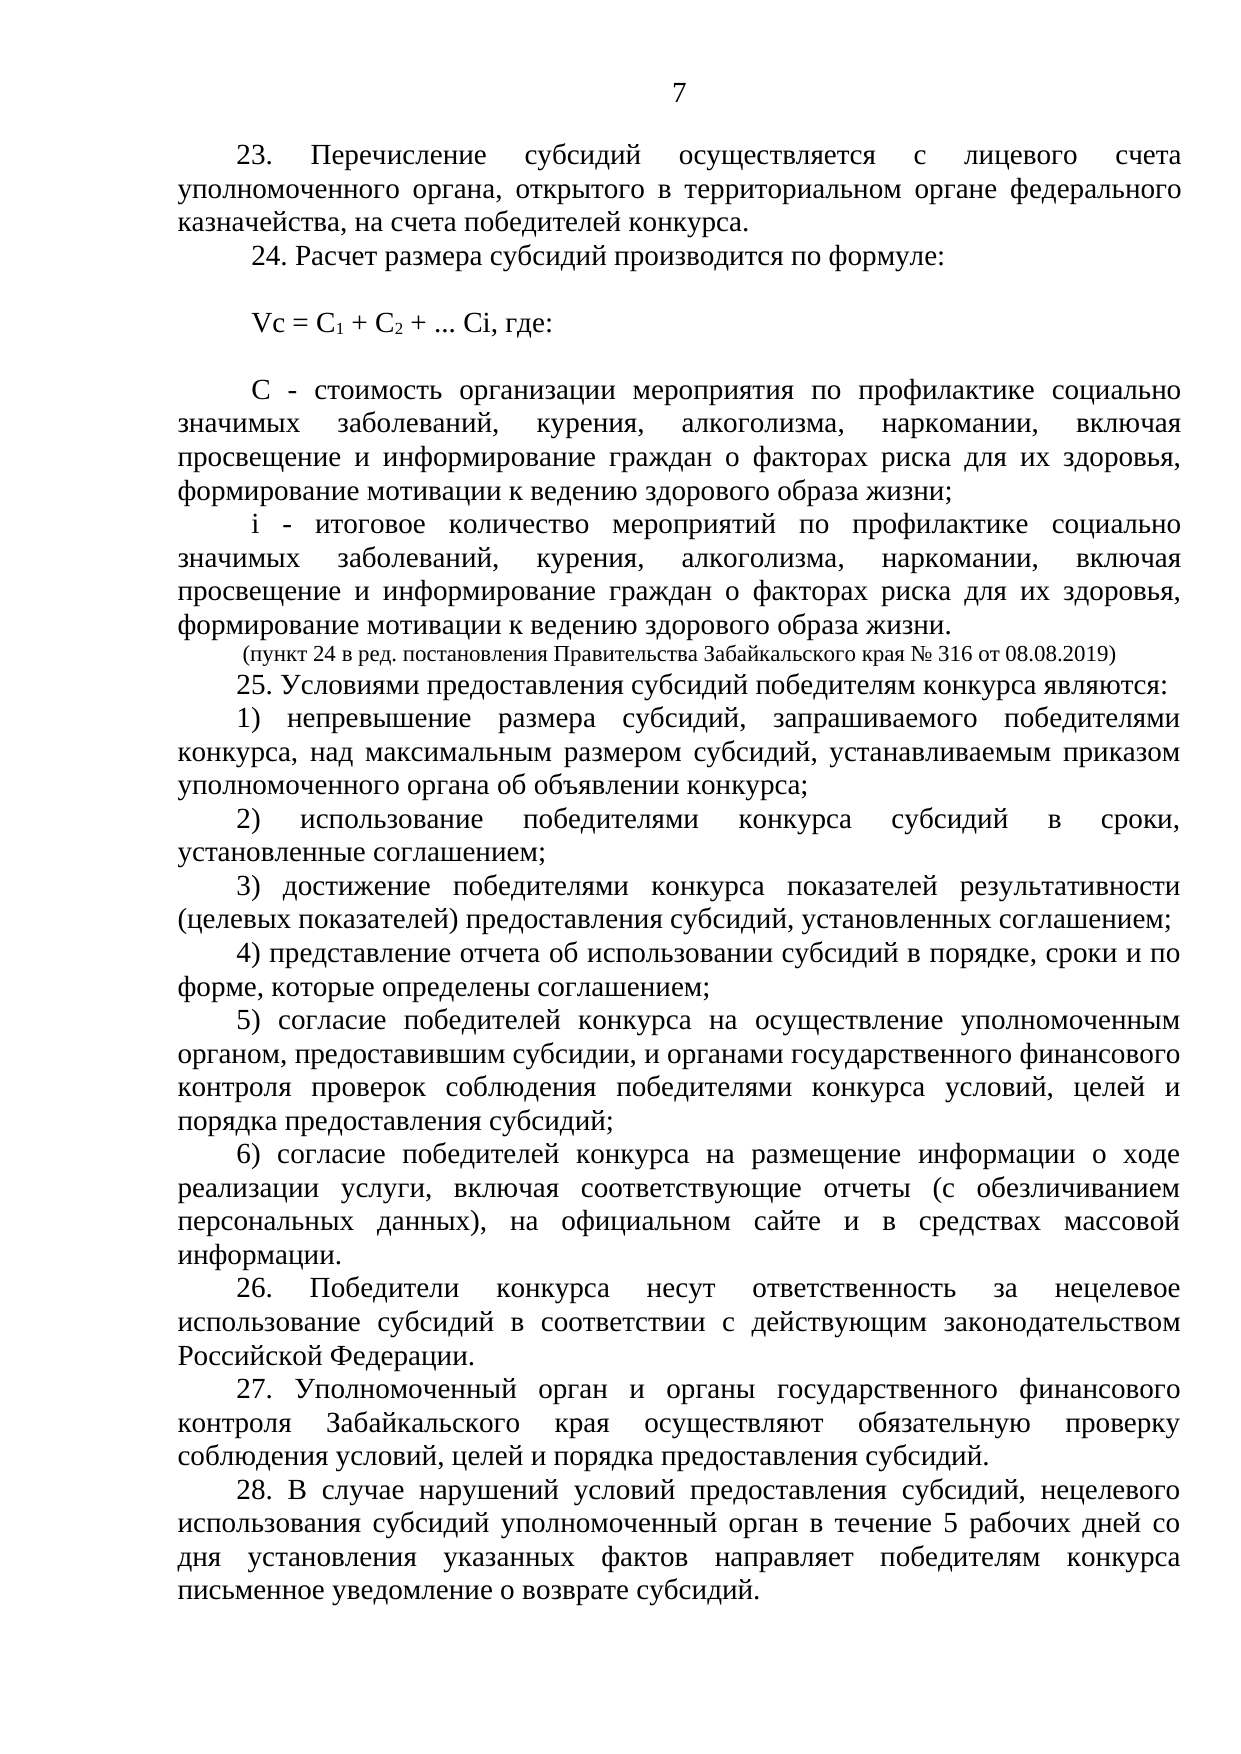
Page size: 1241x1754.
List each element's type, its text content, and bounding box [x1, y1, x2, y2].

text Vс = С1 + С2 + ... Сi, где: [177, 305, 1182, 338]
text 23. Перечисление субсидий осуществляется с лицевого счета уполномоченного органа, открытого в территориальном органе федерального казначейства, на счета победителей конкурса. [177, 137, 1182, 238]
text 25. Условиями предоставления субсидий победителям конкурса являются: [177, 667, 1181, 700]
text (пункт 24 в ред. постановления Правительства Забайкальского края № 316 от 08.08.2019) [177, 640, 1182, 667]
text i - итоговое количество мероприятий по профилактике социально значимых заболеваний, курения, алкоголизма, наркомании, включая просвещение и информирование граждан о факторах риска для их здоровья, формирование мотивации к ведению здорового образа жизни. [177, 506, 1182, 640]
text 6) согласие победителей конкурса на размещение информации о ходе реализации услуги, включая соответствующие отчеты (с обезличиванием персональных данных), на официальном сайте и в средствах массовой информации. [177, 1136, 1181, 1271]
text С - стоимость организации мероприятия по профилактике социально значимых заболеваний, курения, алкоголизма, наркомании, включая просвещение и информирование граждан о факторах риска для их здоровья, формирование мотивации к ведению здорового образа жизни; [177, 372, 1182, 506]
text 28. В случае нарушений условий предоставления субсидий, нецелевого использования субсидий уполномоченный орган в течение 5 рабочих дней со дня установления указанных фактов направляет победителям конкурса письменное уведомление о возврате субсидий. [177, 1472, 1181, 1606]
text 1) непревышение размера субсидий, запрашиваемого победителями конкурса, над максимальным размером субсидий, устанавливаемым приказом уполномоченного органа об объявлении конкурса; [177, 700, 1181, 801]
text 5) согласие победителей конкурса на осуществление уполномоченным органом, предоставившим субсидии, и органами государственного финансового контроля проверок соблюдения победителями конкурса условий, целей и порядка предоставления субсидий; [177, 1002, 1181, 1136]
text 26. Победители конкурса несут ответственность за нецелевое использование субсидий в соответствии с действующим законодательством Российской Федерации. [177, 1271, 1181, 1371]
text 4) представление отчета об использовании субсидий в порядке, сроки и по форме, которые определены соглашением; [177, 935, 1181, 1002]
text 27. Уполномоченный орган и органы государственного финансового контроля Забайкальского края осуществляют обязательную проверку соблюдения условий, целей и порядка предоставления субсидий. [177, 1371, 1181, 1472]
text 24. Расчет размера субсидий производится по формуле: [177, 238, 1182, 271]
text 3) достижение победителями конкурса показателей результативности (целевых показателей) предоставления субсидий, установленных соглашением; [177, 868, 1181, 935]
text 2) использование победителями конкурса субсидий в сроки, установленные соглашением; [177, 801, 1181, 868]
